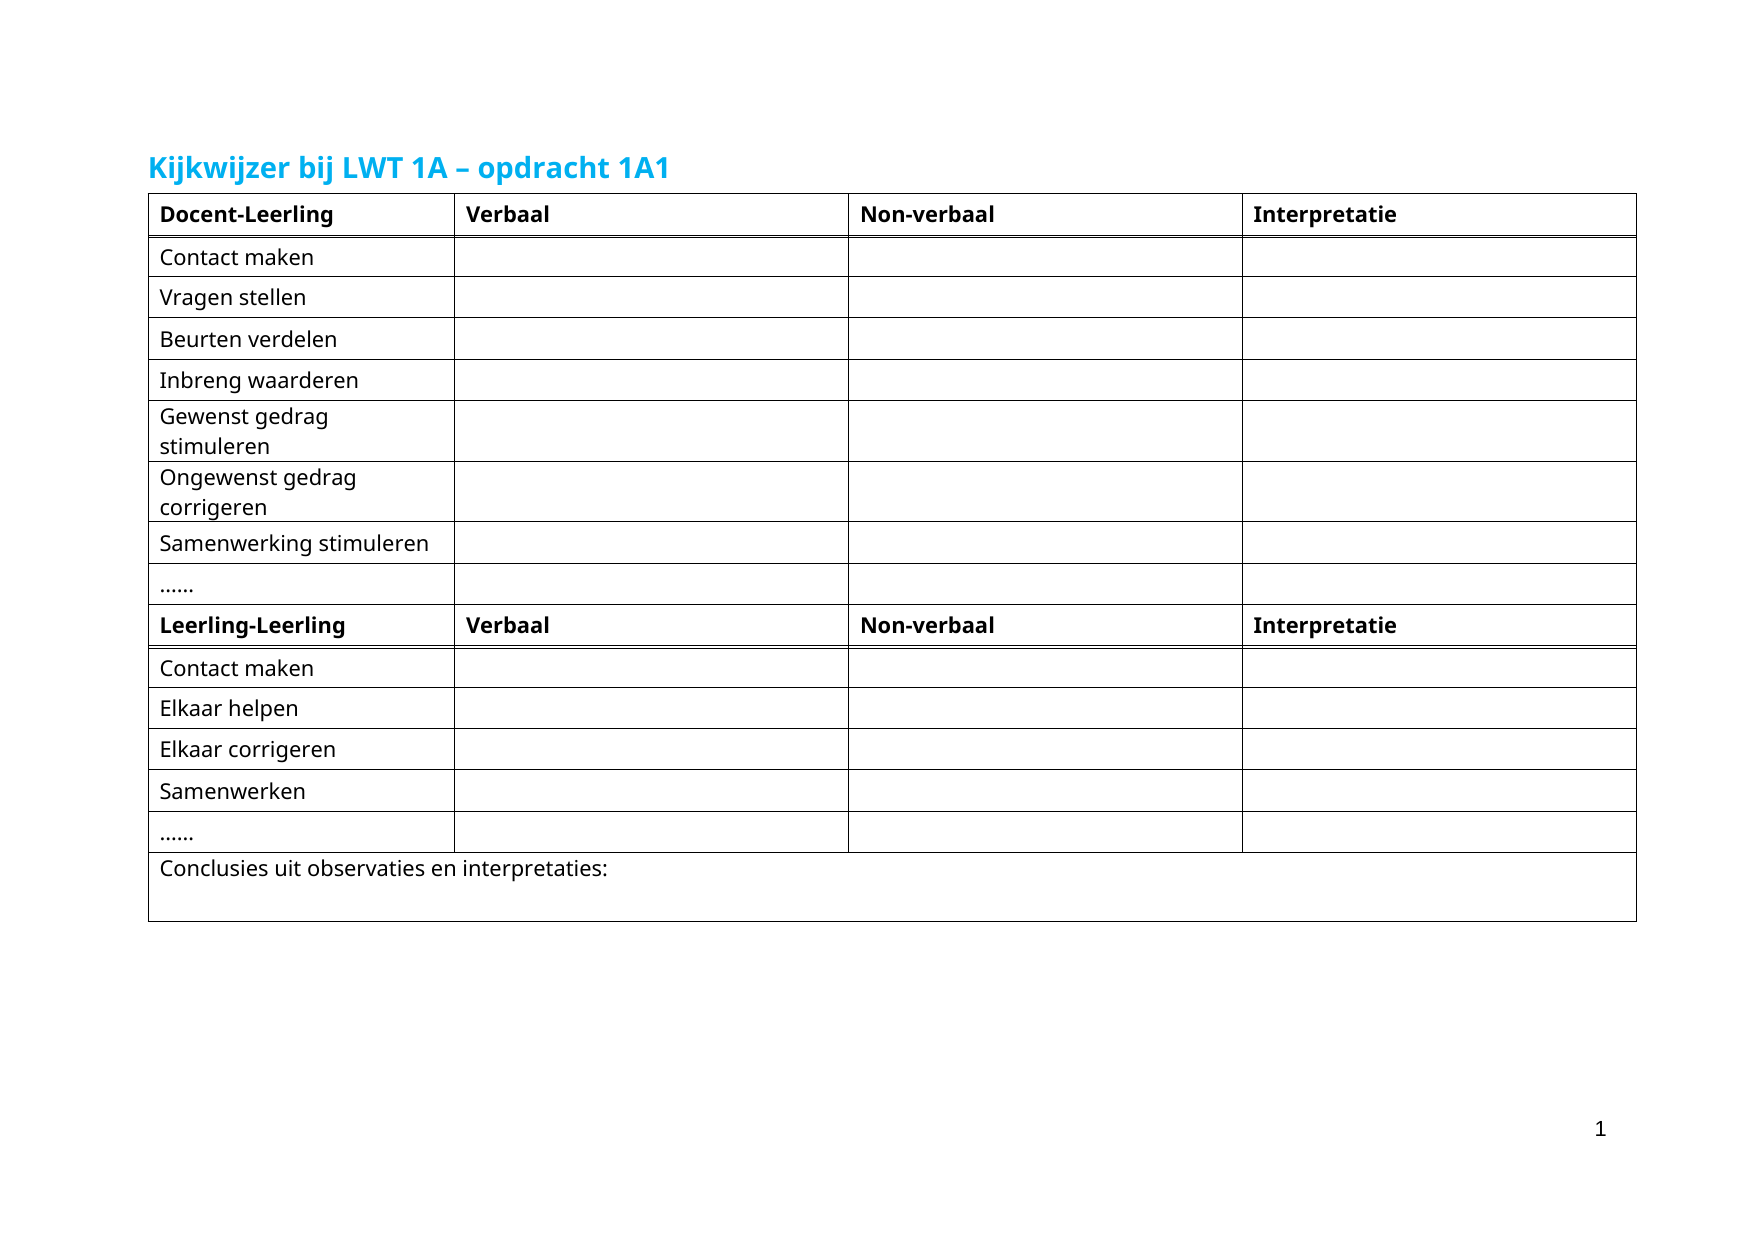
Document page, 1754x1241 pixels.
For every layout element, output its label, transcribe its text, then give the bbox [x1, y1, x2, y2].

table_cell [1243, 649, 1636, 687]
table_cell Interpretatie [1243, 605, 1636, 645]
table_cell Samenwerken [149, 770, 454, 811]
table_cell [455, 729, 848, 769]
table_cell [455, 564, 848, 604]
table_cell [455, 462, 848, 521]
table_cell [455, 401, 848, 461]
table_cell …… [149, 812, 454, 852]
subtitle Kijkwijzer bij LWT 1A – opdracht 1A1 [148, 148, 1606, 187]
table_cell Non-verbaal [849, 605, 1242, 645]
table_cell [1243, 238, 1636, 276]
table_cell Verbaal [455, 605, 848, 645]
table_cell [1243, 729, 1636, 769]
table_cell [455, 360, 848, 400]
table_cell [1243, 688, 1636, 728]
table_cell [1243, 318, 1636, 359]
table_cell [455, 277, 848, 317]
table_cell [455, 238, 848, 276]
table_cell [849, 770, 1242, 811]
table_cell [455, 522, 848, 563]
table_cell [1243, 401, 1636, 461]
table_header Docent-Leerling [149, 194, 454, 234]
table_cell [1243, 812, 1636, 852]
table_cell [849, 649, 1242, 687]
table_cell [849, 360, 1242, 400]
table_cell Gewenst gedrag stimuleren [149, 401, 454, 461]
table_cell Elkaar helpen [149, 688, 454, 728]
table_cell [1243, 564, 1636, 604]
table_header Verbaal [455, 194, 848, 234]
table_cell [1243, 277, 1636, 317]
table_cell [849, 401, 1242, 461]
table_cell [455, 812, 848, 852]
table_header Interpretatie [1243, 194, 1636, 234]
table_cell [455, 688, 848, 728]
table_cell [455, 649, 848, 687]
table_cell …… [149, 564, 454, 604]
table_cell Contact maken [149, 238, 454, 276]
table_cell [849, 238, 1242, 276]
table_cell [849, 462, 1242, 521]
table_cell [849, 812, 1242, 852]
table_cell [1243, 770, 1636, 811]
table_cell Beurten verdelen [149, 318, 454, 359]
table_cell Leerling-Leerling [149, 605, 454, 645]
table_cell [849, 277, 1242, 317]
table_cell [849, 522, 1242, 563]
table_cell [1243, 360, 1636, 400]
table_cell [849, 318, 1242, 359]
table_cell Samenwerking stimuleren [149, 522, 454, 563]
table_cell [1243, 462, 1636, 521]
table_cell [455, 770, 848, 811]
table_cell [455, 318, 848, 359]
table_cell Vragen stellen [149, 277, 454, 317]
table_cell [849, 564, 1242, 604]
table_cell [1243, 522, 1636, 563]
table_cell Ongewenst gedrag corrigeren [149, 462, 454, 521]
table_cell Elkaar corrigeren [149, 729, 454, 769]
table_cell Inbreng waarderen [149, 360, 454, 400]
table_cell [849, 729, 1242, 769]
table_header Non-verbaal [849, 194, 1242, 234]
table_cell Contact maken [149, 649, 454, 687]
table_cell Conclusies uit observaties en interpretaties: [149, 853, 1636, 921]
table_cell [849, 688, 1242, 728]
